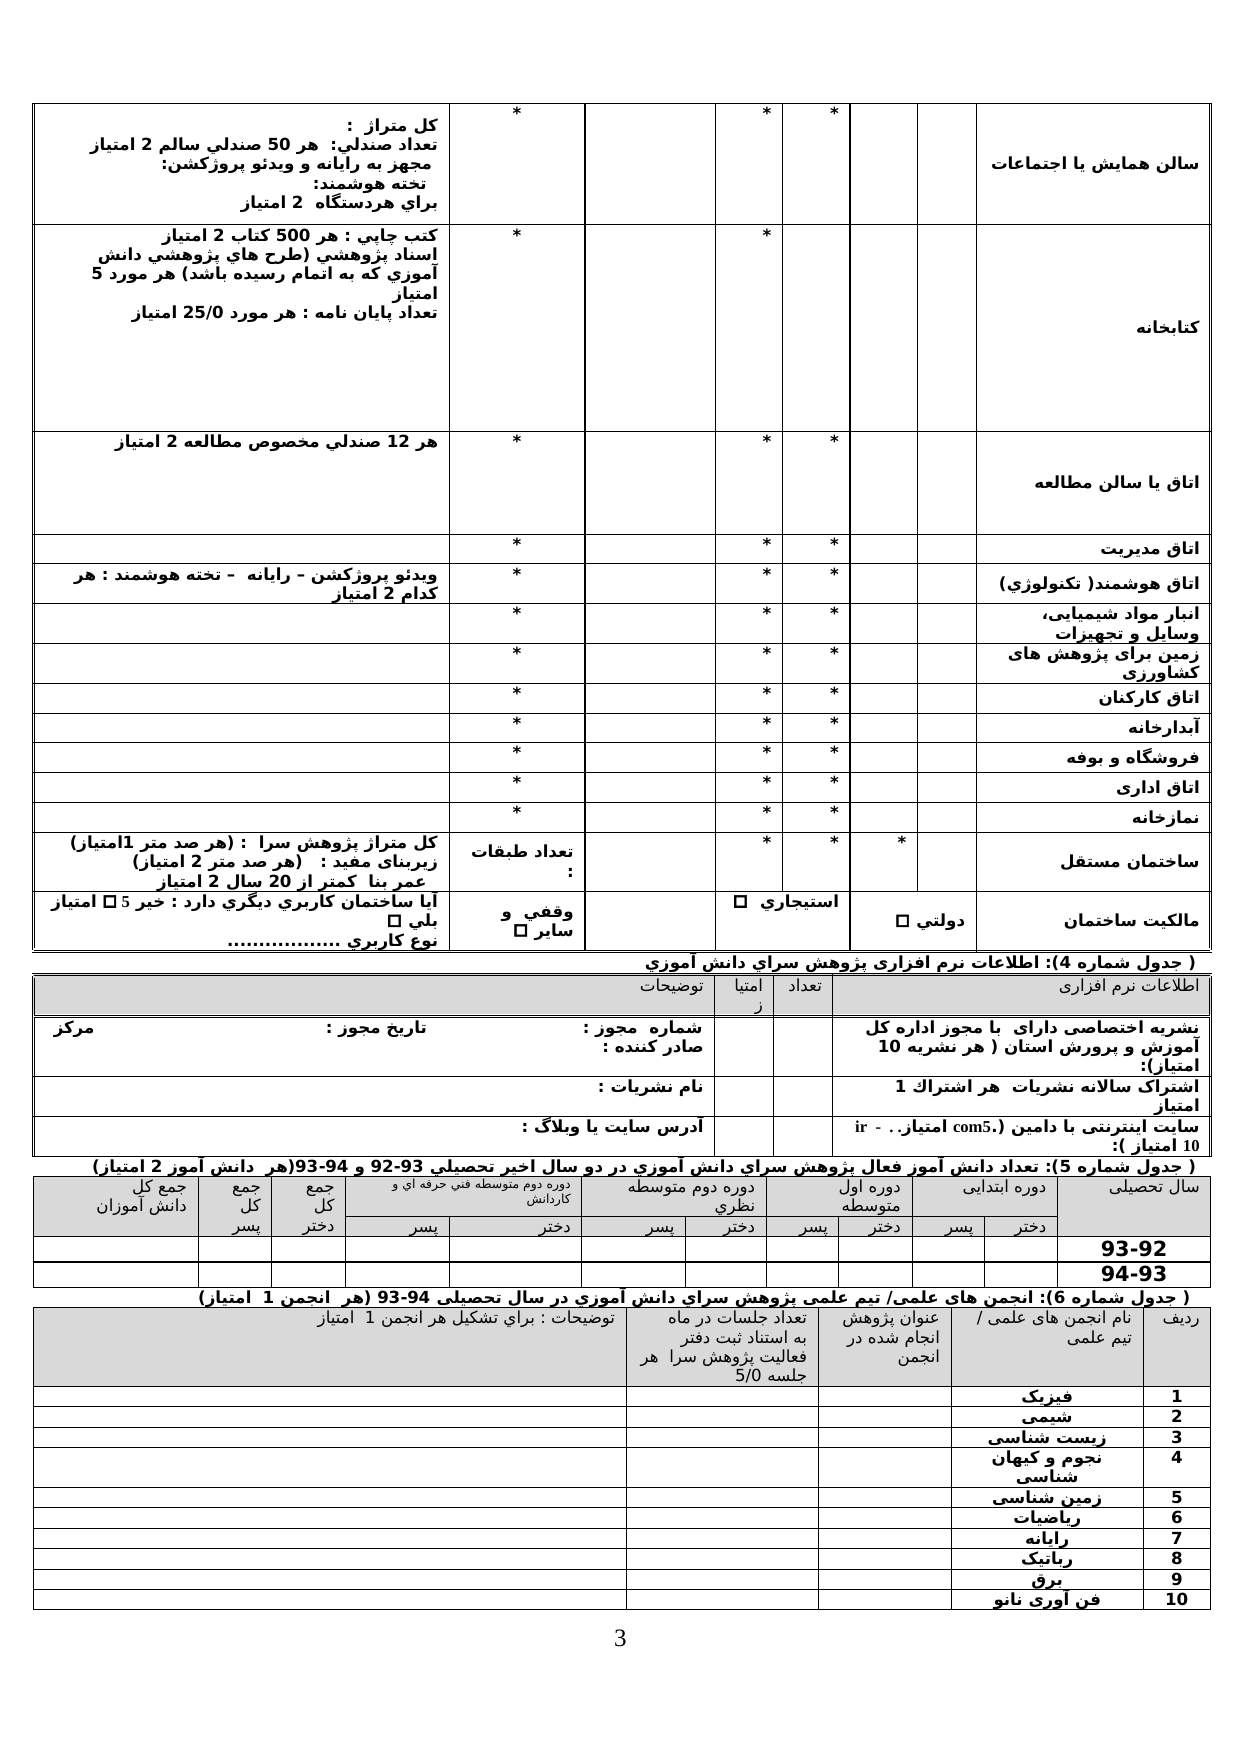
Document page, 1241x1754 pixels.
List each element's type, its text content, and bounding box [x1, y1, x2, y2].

table_header توضیحات : براي تشكيل هر انجمن 1 امتياز [34, 1308, 626, 1386]
table_cell * [783, 714, 849, 742]
table_cell [34, 1590, 626, 1609]
table_cell وقفي و ساير [450, 892, 584, 950]
table_cell شماره مجوز : تاریخ مجوز : مرکز صادر کننده : [35, 1018, 714, 1076]
table_cell * [450, 535, 584, 563]
table_cell [586, 104, 715, 224]
table_cell ساختمان مستقل [977, 833, 1209, 891]
table_cell * [716, 535, 782, 563]
table_cell [913, 1263, 984, 1287]
table_cell [715, 1018, 773, 1076]
table_cell * [716, 432, 782, 533]
table_header دوره دوم متوسطه فني حرفه اي و كاردانش [346, 1177, 581, 1216]
table_cell * [450, 714, 584, 742]
table_cell [851, 604, 917, 643]
table_header اطلاعات نرم افزاری [833, 974, 1211, 1014]
table_cell [918, 535, 976, 563]
table_cell [586, 803, 715, 832]
table_cell [586, 535, 715, 563]
table_cell [851, 225, 917, 431]
table_cell * [851, 833, 917, 891]
table_cell [627, 1508, 818, 1528]
table_cell 2 [1144, 1407, 1210, 1427]
table_cell نمازخانه [977, 803, 1209, 832]
table_header جمع کل پسر [199, 1177, 271, 1236]
table_cell زیست شناسی [952, 1428, 1143, 1447]
table_header سال تحصیلی [1058, 1177, 1210, 1236]
table_cell [783, 225, 849, 431]
table_cell كتب چاپي : هر 500 كتاب 2 امتياز اسناد پژوهشي (طرح هاي پژوهشي دانش آموزي كه به اتمام رسيده باشد) هر مورد 5 امتياز تعداد پايان نامه : هر مورد 25/0 امتياز [35, 225, 449, 431]
table_cell [34, 1549, 626, 1568]
table_cell [767, 1237, 838, 1261]
table_cell انبار مواد شیمیایی، وسايل و تجهيزات [977, 604, 1209, 643]
table_cell * [450, 225, 584, 431]
table_cell [819, 1549, 951, 1568]
table_cell [686, 1237, 766, 1261]
table_cell [586, 684, 715, 712]
table_cell [851, 535, 917, 563]
table_cell [627, 1488, 818, 1507]
table_cell آبدارخانه [977, 714, 1209, 742]
table_cell * [716, 773, 782, 802]
table_cell [586, 773, 715, 802]
table_cell آدرس سایت يا وبلاگ : [35, 1117, 714, 1156]
table_cell * [450, 644, 584, 683]
table_cell مالكيت ساختمان [977, 892, 1211, 950]
table_cell * [783, 644, 849, 683]
table_cell * [783, 803, 849, 832]
table_cell 7 [1144, 1529, 1210, 1548]
table_cell [918, 684, 976, 712]
table_cell [819, 1387, 951, 1406]
table_cell ويدئو پروژكشن – رايانه – تخته هوشمند : هر كدام 2 امتياز [35, 564, 449, 603]
table_cell [34, 1570, 626, 1589]
table_cell [34, 1488, 626, 1507]
table_cell فروشگاه و بوفه [977, 743, 1209, 772]
table_cell [918, 564, 976, 603]
table_cell [851, 104, 917, 224]
table_cell اتاق هوشمند( تكنولوژي) [977, 564, 1209, 603]
table_cell * [716, 684, 782, 712]
table_cell [627, 1448, 818, 1487]
table_cell 4 [1144, 1448, 1210, 1487]
table_cell [450, 1263, 581, 1287]
table_cell 93-92 [1058, 1237, 1210, 1261]
table_cell * [450, 564, 584, 603]
table_cell پسر [767, 1217, 838, 1236]
table_cell اتاق کارکنان [977, 684, 1209, 712]
table_cell * [783, 743, 849, 772]
table_cell [918, 743, 976, 772]
table_cell 5 [1144, 1488, 1210, 1507]
table_cell [582, 1263, 685, 1287]
table_cell نشریه اختصاصی دارای با مجوز اداره كل آموزش و پرورش استان ( هر نشريه 10 امتياز): [833, 1018, 1209, 1076]
table_cell * [716, 833, 782, 891]
table_cell [627, 1407, 818, 1427]
table_cell * [783, 564, 849, 603]
table_cell اتاق مدیریت [977, 535, 1209, 563]
table_header دوره دوم متوسطه نظري [582, 1177, 766, 1216]
table_cell سایت اینترنتی با دامين (.com5 امتيازir - . . 10 امتياز ): [833, 1117, 1209, 1156]
table_cell * [783, 104, 849, 224]
table_header جمع کل دانش آموزان [34, 1177, 198, 1236]
table_cell [586, 564, 715, 603]
table_cell [34, 1428, 626, 1447]
table_cell [586, 714, 715, 742]
table_cell [586, 432, 715, 533]
table_cell [627, 1428, 818, 1447]
text ( جدول شماره 6): انجمن های علمی/ تیم علمی پژوهش سراي دانش آموزي در سال تحصیلی 94-93 (هر انجمن 1 امتياز) [44, 1288, 1196, 1307]
table_header عنوان پژوهش انجام شده در انجمن [819, 1308, 951, 1386]
table_cell دختر [450, 1217, 581, 1236]
table_cell پسر [346, 1217, 449, 1236]
table_cell * [716, 803, 782, 832]
table_cell 9 [1144, 1570, 1210, 1589]
table_cell [819, 1508, 951, 1528]
table_cell [918, 604, 976, 643]
table_cell استيجاري [716, 892, 849, 950]
table_cell [199, 1237, 271, 1261]
table_header نام انجمن های علمی / تیم علمی [952, 1308, 1143, 1386]
table_cell [819, 1570, 951, 1589]
table_cell 8 [1144, 1549, 1210, 1568]
table_cell [34, 1448, 626, 1487]
table_cell کل متراژ : تعداد صندلي: هر 50 صندلي سالم 2 امتياز مجهز به رايانه و ويدئو پروژكشن: تخته هوشمند: براي هردستگاه 2 امتياز [35, 104, 449, 224]
table_cell * [783, 833, 849, 891]
table_cell * [716, 644, 782, 683]
table_cell [819, 1428, 951, 1447]
table_cell 6 [1144, 1508, 1210, 1528]
table_cell [985, 1263, 1057, 1287]
table_cell زمین برای پژوهش های کشاورزی [977, 644, 1209, 683]
table_cell [851, 684, 917, 712]
table_cell [627, 1570, 818, 1589]
table_cell [819, 1590, 951, 1609]
table_cell [627, 1549, 818, 1568]
table_cell 3 [1144, 1428, 1210, 1447]
table_header دوره اول متوسطه [767, 1177, 912, 1216]
table_cell [918, 225, 976, 431]
table_cell * [716, 743, 782, 772]
table_cell * [716, 604, 782, 643]
table_cell [586, 644, 715, 683]
table_cell [839, 1237, 912, 1261]
table_cell [851, 564, 917, 603]
table_cell [35, 714, 449, 742]
table_cell [34, 1237, 198, 1261]
table_cell ریاضیات [952, 1508, 1143, 1528]
table_cell [272, 1237, 345, 1261]
table_cell * [450, 743, 584, 772]
table_cell دختر [985, 1217, 1057, 1236]
table_cell [627, 1387, 818, 1406]
table_cell فن آوری نانو [952, 1590, 1143, 1609]
table_cell * [450, 604, 584, 643]
table_cell * [783, 432, 849, 533]
text ( جدول شماره 4): اطلاعات نرم افزاری پژوهش سراي دانش آموزي [44, 953, 1196, 973]
table_cell [35, 773, 449, 802]
table_cell [774, 1117, 832, 1156]
table_cell [34, 1529, 626, 1548]
table_cell [34, 1508, 626, 1528]
table_cell [272, 1263, 345, 1287]
table_cell [715, 1117, 773, 1156]
table_cell دولتي [851, 892, 976, 950]
table_cell [582, 1237, 685, 1261]
table_cell پسر [582, 1217, 685, 1236]
table_cell [819, 1488, 951, 1507]
table_cell [819, 1407, 951, 1427]
table_cell [819, 1529, 951, 1548]
table_cell [199, 1263, 271, 1287]
table_cell * [783, 535, 849, 563]
table_cell [918, 104, 976, 224]
table_cell آيا ساختمان كاربري ديگري دارد : خير 5 امتياز بلي نوع كاربري .................. [33, 892, 449, 950]
table_cell * [450, 684, 584, 712]
table_header تعداد جلسات در ماه به استناد ثبت دفتر فعاليت پژوهش سرا هر جلسه 5/0 [627, 1308, 818, 1386]
table_cell [586, 604, 715, 643]
table_cell 94-93 [1058, 1263, 1210, 1287]
table_cell پسر [913, 1217, 984, 1236]
table_cell * [716, 104, 782, 224]
table_header امتياز [715, 976, 773, 1014]
table_cell [450, 1237, 581, 1261]
table_cell دختر [686, 1217, 766, 1236]
table_header توضیحات [33, 976, 714, 1014]
table_cell [918, 714, 976, 742]
table_cell هر 12 صندلي مخصوص مطالعه 2 امتياز [35, 432, 449, 533]
table_cell 10 [1144, 1590, 1210, 1609]
table_cell [586, 833, 715, 891]
table_cell سالن همایش يا اجتماعات [977, 104, 1209, 224]
table_cell [715, 1077, 773, 1116]
table_cell برق [952, 1570, 1143, 1589]
table_cell [34, 1407, 626, 1427]
table_cell [35, 743, 449, 772]
table_cell [686, 1263, 766, 1287]
table_header تعداد [774, 976, 832, 1014]
table_cell اتاق یا سالن مطالعه [977, 432, 1209, 533]
table_cell کل متراژ پژوهش سرا : (هر صد متر 1امتياز) زیربنای مفید : (هر صد متر 2 امتياز) عمر بنا كمتر از 20 سال 2 امتياز [35, 833, 449, 891]
table_cell [627, 1590, 818, 1609]
table_cell * [783, 604, 849, 643]
table_cell [819, 1448, 951, 1487]
table_cell [985, 1237, 1057, 1261]
table_cell [346, 1237, 449, 1261]
table_header دوره ابتدایی [913, 1177, 1057, 1216]
table_cell رایانه [952, 1529, 1143, 1548]
table_cell تعداد طبقات : [450, 833, 584, 891]
table_cell * [450, 803, 584, 832]
table_cell [918, 644, 976, 683]
table_cell [627, 1529, 818, 1548]
table_cell * [450, 432, 584, 533]
table_cell اشتراک سالانه نشریات هر اشتراك 1 امتياز [833, 1077, 1209, 1116]
table_cell 1 [1144, 1387, 1210, 1406]
table_cell [774, 1077, 832, 1116]
table_cell [851, 432, 917, 533]
table_cell [35, 803, 449, 832]
table_cell [35, 684, 449, 712]
table_cell زمین شناسی [952, 1488, 1143, 1507]
table_cell * [450, 773, 584, 802]
table_cell [34, 1263, 198, 1287]
table_cell * [716, 714, 782, 742]
table_cell [586, 892, 715, 950]
table_cell * [716, 225, 782, 431]
table_cell رباتیک [952, 1549, 1143, 1568]
table_header جمع کل دختر [272, 1177, 345, 1236]
table_cell [767, 1263, 838, 1287]
table_cell [851, 743, 917, 772]
table_cell * [716, 564, 782, 603]
table_cell [851, 714, 917, 742]
table_cell [851, 773, 917, 802]
table_cell دختر [839, 1217, 912, 1236]
table_cell اتاق اداری [977, 773, 1209, 802]
table_cell نام نشریات : [35, 1077, 714, 1116]
table_cell [913, 1237, 984, 1261]
table_header ردیف [1144, 1308, 1210, 1386]
text ( جدول شماره 5): تعداد دانش آموز فعال پژوهش سراي دانش آموزي در دو سال اخير تحصيلي 93-92 و 94-93(هر دانش آموز 2 امتياز) [44, 1157, 1196, 1176]
table_cell [918, 833, 976, 891]
table_cell * [783, 684, 849, 712]
table_cell [839, 1263, 912, 1287]
table_cell شیمی [952, 1407, 1143, 1427]
table_cell [774, 1018, 832, 1076]
table_cell [586, 743, 715, 772]
table_cell * [450, 104, 584, 224]
table_cell [918, 773, 976, 802]
table_cell [34, 1387, 626, 1406]
table_cell [35, 644, 449, 683]
table_cell [851, 803, 917, 832]
table_cell [35, 535, 449, 563]
table_cell فیزیک [952, 1387, 1143, 1406]
table_cell [918, 803, 976, 832]
table_cell * [783, 773, 849, 802]
table_cell [586, 225, 715, 431]
table_cell [851, 644, 917, 683]
table_cell نجوم و کیهان شناسی [952, 1448, 1143, 1487]
table_cell [918, 432, 976, 533]
table_cell کتابخانه [977, 225, 1209, 431]
table_cell [35, 604, 449, 643]
table_cell [346, 1263, 449, 1287]
